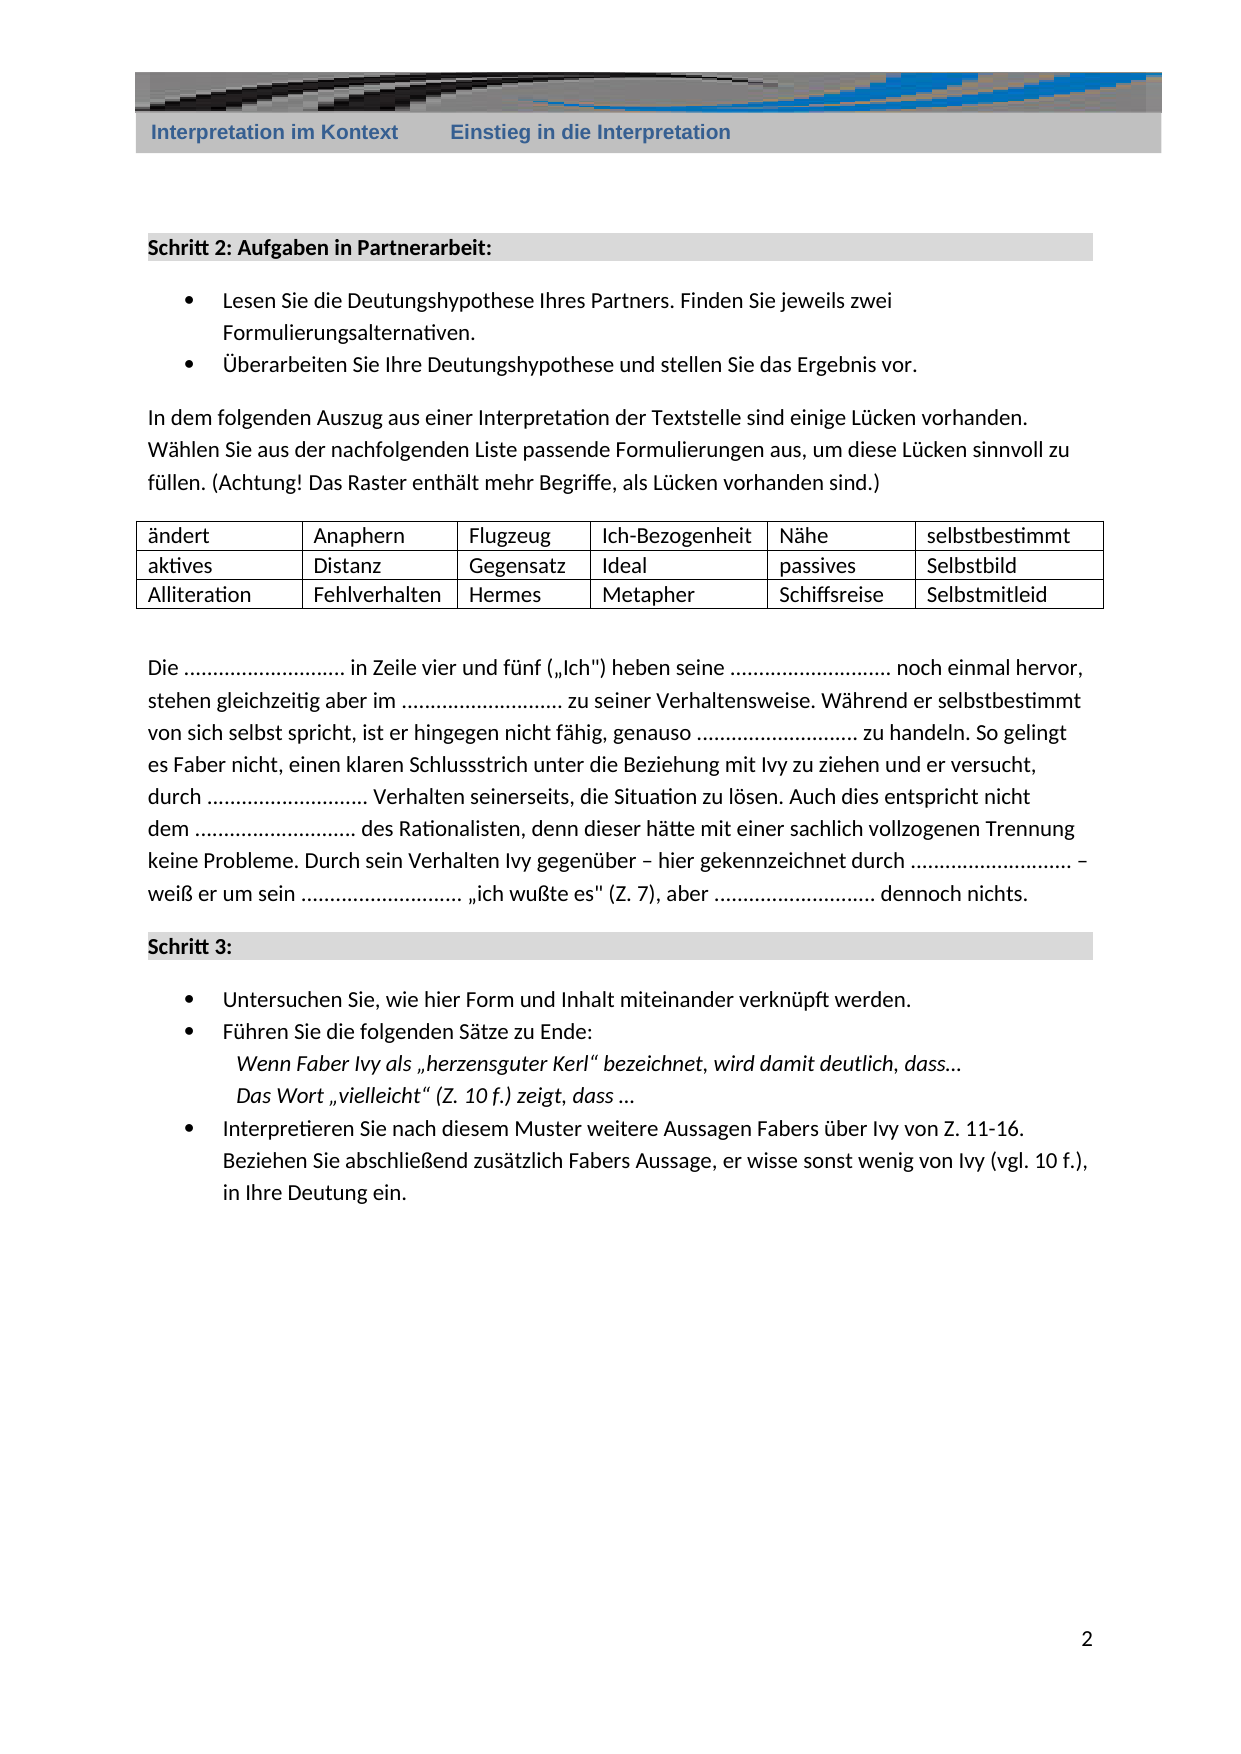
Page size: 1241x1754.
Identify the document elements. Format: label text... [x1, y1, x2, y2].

table_cell Hermes [458, 580, 590, 608]
list Führen Sie die folgenden Sätze zu Ende: [185, 1017, 1093, 1045]
text Schritt 3: [148, 932, 1093, 960]
table_cell Metapher [591, 580, 767, 608]
list Untersuchen Sie, wie hier Form und Inhalt miteinander verknüpft werden. [185, 985, 1093, 1013]
table_cell Distanz [303, 551, 457, 579]
table_cell aktives [137, 551, 302, 579]
table_cell Ideal [591, 551, 767, 579]
text Schritt 2: Aufgaben in Partnerarbeit: [148, 233, 1093, 261]
table_cell Gegensatz [458, 551, 590, 579]
text Wenn Faber Ivy als „herzensguter Kerl“ bezeichnet, wird damit deutlich, dass… [236, 1049, 1093, 1077]
table_cell Selbstmitleid [916, 580, 1103, 608]
table_cell Fehlverhalten [303, 580, 457, 608]
text Das Wort „vielleicht“ (Z. 10 f.) zeigt, dass … [236, 1081, 1093, 1109]
table_header ändert [137, 522, 302, 550]
list Überarbeiten Sie Ihre Deutungshypothese und stellen Sie das Ergebnis vor. [185, 350, 1093, 378]
table_header Flugzeug [458, 522, 590, 550]
list Lesen Sie die Deutungshypothese Ihres Partners. Finden Sie jeweils zwei Formulierungsalternativen. [185, 286, 1093, 346]
text Die ............................ in Zeile vier und fünf („Ich") heben seine ............................ noch einmal hervor, stehen gleichzeitig aber im ............................ zu seiner Verhaltensweise. Während er selbstbestimmt von sich selbst spricht, ist er hingegen nicht fähig, genauso ............................ zu handeln. So gelingt es Faber nicht, einen klaren Schlussstrich unter die Beziehung mit Ivy zu ziehen und er versucht, durch ............................ Verhalten seinerseits, die Situation zu lösen. Auch dies entspricht nicht dem ............................ des Rationalisten, denn dieser hätte mit einer sachlich vollzogenen Trennung keine Probleme. Durch sein Verhalten Ivy gegenüber – hier gekennzeichnet durch ............................ – weiß er um sein ............................ „ich wußte es" (Z. 7), aber ............................ dennoch nichts. [148, 653, 1093, 907]
table_cell passives [768, 551, 915, 579]
table_header Nähe [768, 522, 915, 550]
picture [135, 72, 1162, 112]
table_header Anaphern [303, 522, 457, 550]
table_cell Alliteration [137, 580, 302, 608]
table_cell Selbstbild [916, 551, 1103, 579]
table_header selbstbestimmt [916, 522, 1103, 550]
list Interpretieren Sie nach diesem Muster weitere Aussagen Fabers über Ivy von Z. 11-16. Beziehen Sie abschließend zusätzlich Fabers Aussage, er wisse sonst wenig von Ivy (vgl. 10 f.), in Ihre Deutung ein. [185, 1114, 1093, 1206]
table_cell Schiffsreise [768, 580, 915, 608]
table_header Ich-Bezogenheit [591, 522, 767, 550]
text In dem folgenden Auszug aus einer Interpretation der Textstelle sind einige Lücken vorhanden. Wählen Sie aus der nachfolgenden Liste passende Formulierungen aus, um diese Lücken sinnvoll zu füllen. (Achtung! Das Raster enthält mehr Begriffe, als Lücken vorhanden sind.) [148, 403, 1093, 496]
